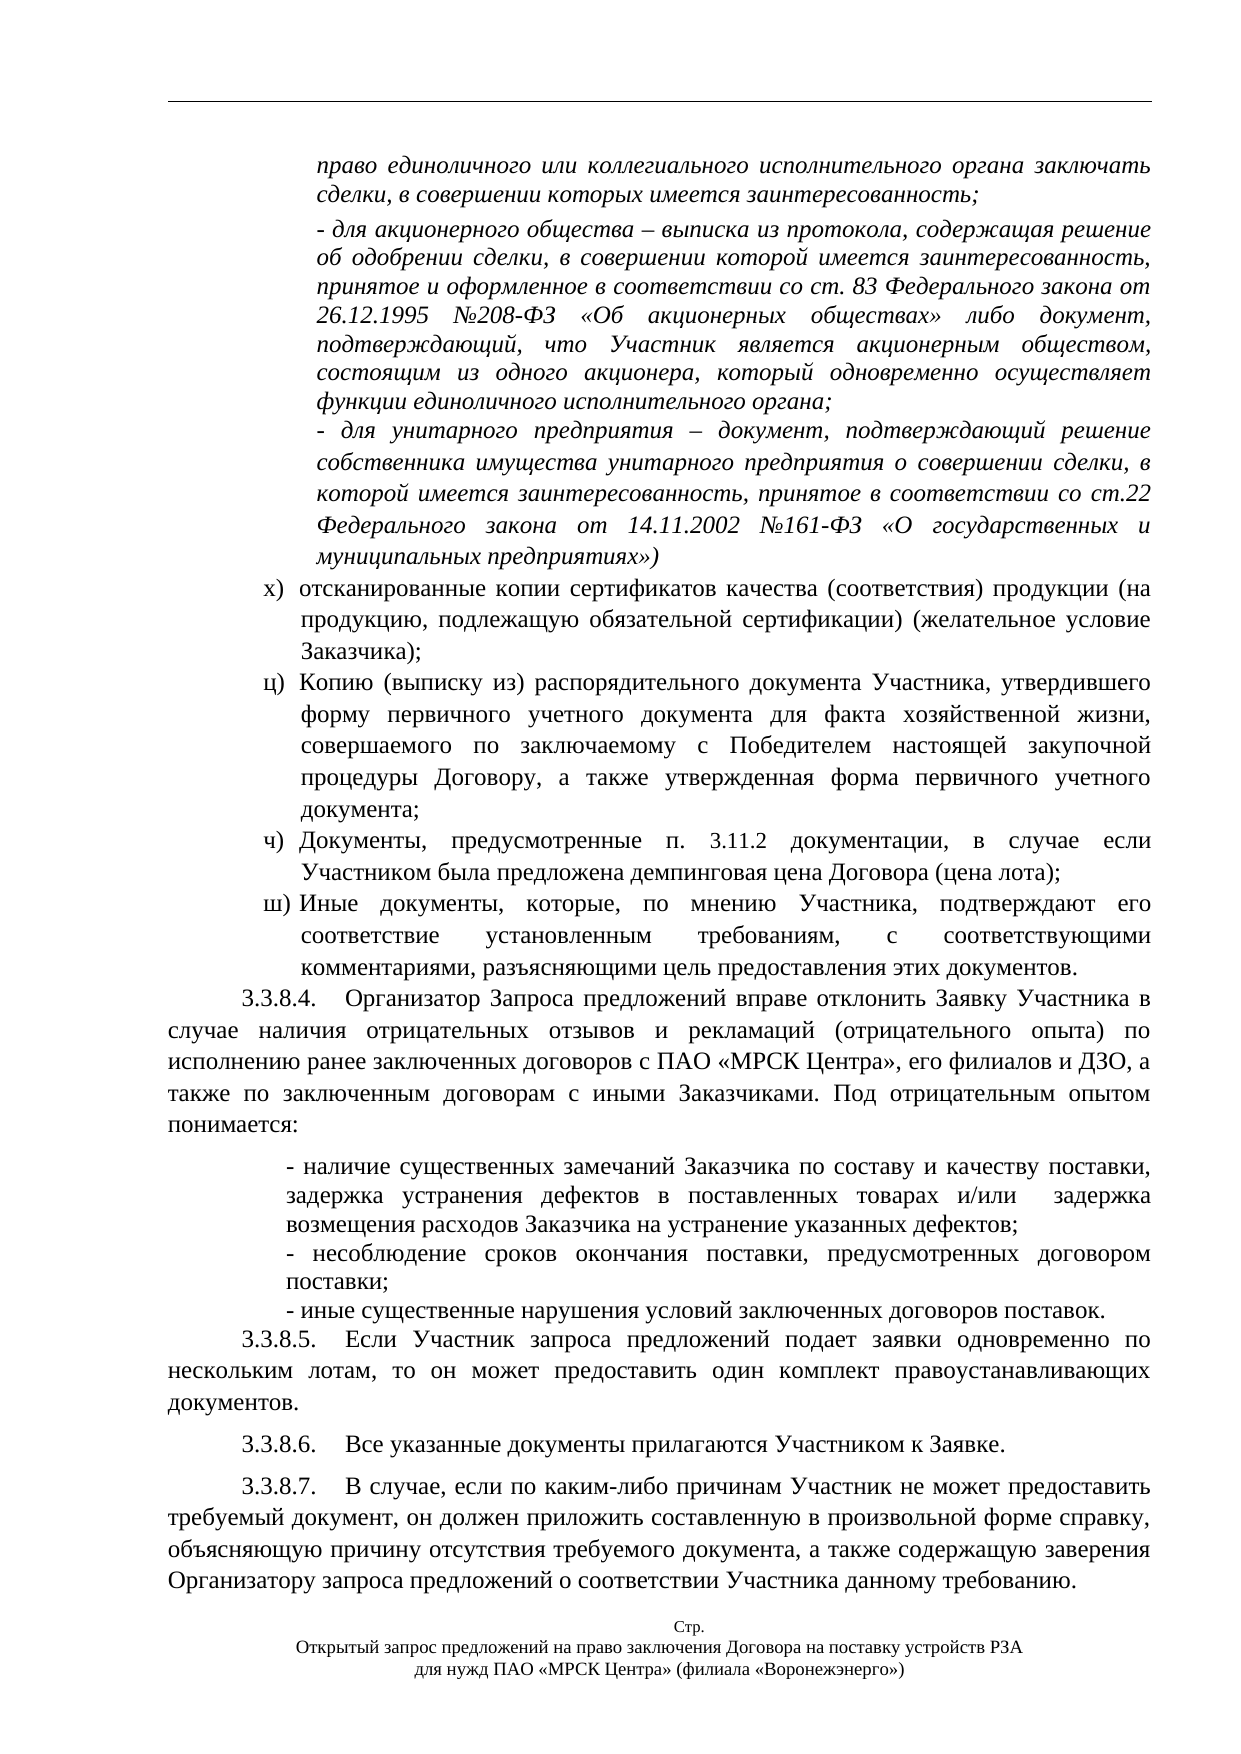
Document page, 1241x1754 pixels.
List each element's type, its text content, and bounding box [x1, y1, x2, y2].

list - несоблюдение сроков окончания поставки, предусмотренных договором поставки; [286, 1238, 1152, 1295]
list Если Участник запроса предложений подает заявки одновременно по нескольким лотам, то он может предоставить один комплект правоустанавливающих документов. [168, 1324, 1152, 1416]
list - иные существенные нарушения условий заключенных договоров поставок. [286, 1295, 1152, 1324]
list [316, 150, 1152, 207]
list - для унитарного предприятия – документ, подтверждающий решение собственника имущества унитарного предприятия о совершении сделки, в которой имеется заинтересованность, принятое в соответствии со ст.22 Федерального закона от 14.11.2002 №161-ФЗ «О государственных и муниципальных предприятиях») [316, 415, 1152, 570]
list Копию (выписку из) распорядительного документа Участника, утвердившего форму первичного учетного документа для факта хозяйственной жизни, совершаемого по заключаемому с Победителем настоящей закупочной процедуры Договору, а также утвержденная форма первичного учетного документа; [263, 667, 1152, 822]
list Организатор Запроса предложений вправе отклонить Заявку Участника в случае наличия отрицательных отзывов и рекламаций (отрицательного опыта) по исполнению ранее заключенных договоров с ПАО «МРСК Центра», его филиалов и ДЗО, а также по заключенным договорам с иными Заказчиками. Под отрицательным опытом понимается: [168, 983, 1152, 1138]
list отсканированные копии сертификатов качества (соответствия) продукции (на продукцию, подлежащую обязательной сертификации) (желательное условие Заказчика); [263, 573, 1152, 665]
list Все указанные документы прилагаются Участником к Заявке. [168, 1429, 1152, 1458]
list Иные документы, которые, по мнению Участника, подтверждают его соответствие установленным требованиям, с соответствующими комментариями, разъясняющими цель предоставления этих документов. [263, 888, 1152, 980]
list Документы, предусмотренные п. 3.11.2 документации, в случае если Участником была предложена демпинговая цена Договора (цена лота); [263, 825, 1152, 886]
list - наличие существенных замечаний Заказчика по составу и качеству поставки, задержка устранения дефектов в поставленных товарах и/или задержка возмещения расходов Заказчика на устранение указанных дефектов; [286, 1151, 1152, 1238]
list В случае, если по каким-либо причинам Участник не может предоставить требуемый документ, он должен приложить составленную в произвольной форме справку, объясняющую причину отсутствия требуемого документа, а также содержащую заверения Организатору запроса предложений о соответствии Участника данному требованию. [168, 1471, 1152, 1594]
list - для акционерного общества – выписка из протокола, содержащая решение об одобрении сделки, в совершении которой имеется заинтересованность, принятое и оформленное в соответствии со ст. 83 Федерального закона от 26.12.1995 №208-ФЗ «Об акционерных обществах» либо документ, подтверждающий, что Участник является акционерным обществом, состоящим из одного акционера, который одновременно осуществляет функции единоличного исполнительного органа; [316, 214, 1152, 415]
